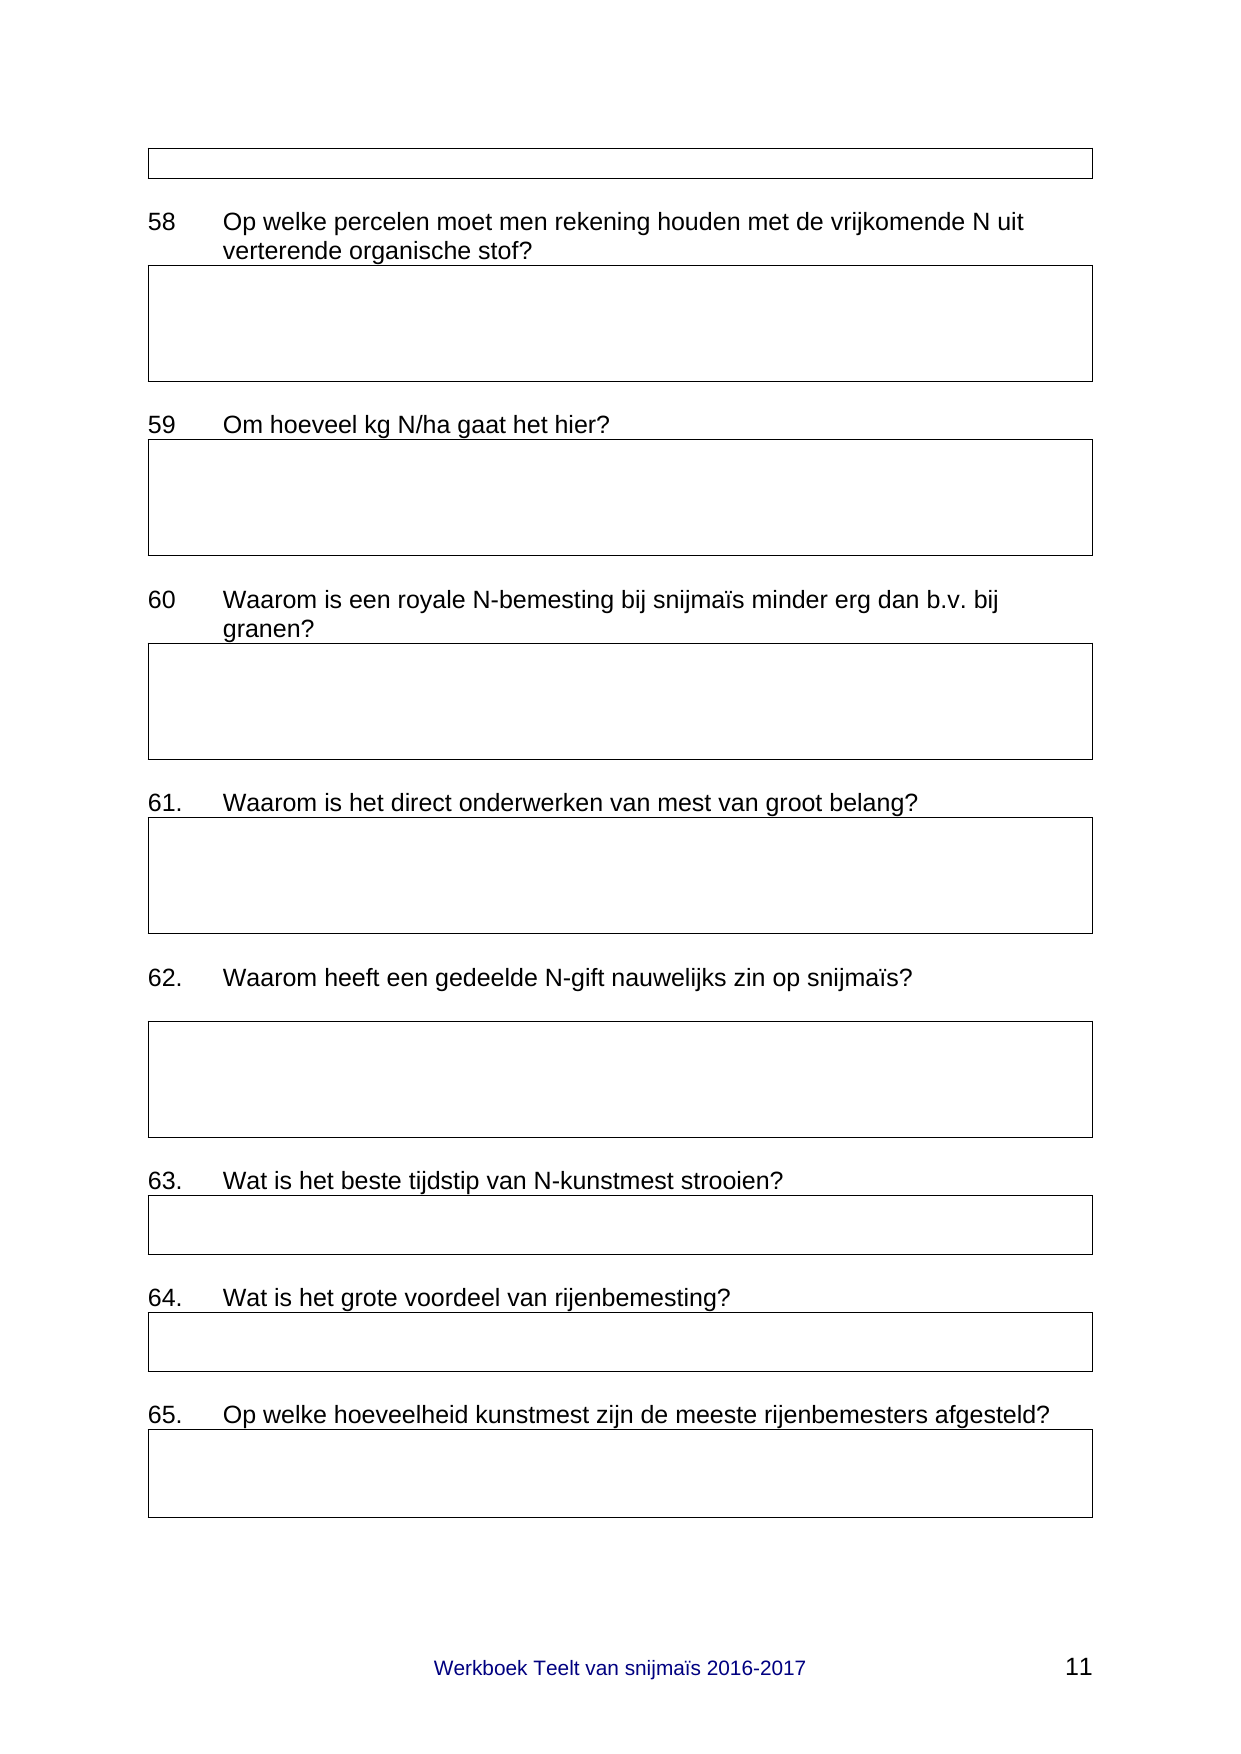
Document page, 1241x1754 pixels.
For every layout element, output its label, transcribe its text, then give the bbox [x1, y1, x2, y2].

table_header [149, 1430, 1092, 1517]
table_header [149, 266, 1092, 381]
text 61. Waarom is het direct onderwerken van mest van groot belang? [148, 788, 1093, 817]
text 64. Wat is het grote voordeel van rijenbemesting? [148, 1283, 1093, 1312]
table_header [149, 1313, 1092, 1371]
text 58 Op welke percelen moet men rekening houden met de vrijkomende N uit verterende organische stof? [148, 207, 1093, 265]
text 63. Wat is het beste tijdstip van N-kunstmest strooien? [148, 1166, 1093, 1195]
table_header [149, 149, 1092, 177]
table_header [149, 818, 1092, 933]
table_header [149, 1022, 1092, 1137]
text 62. Waarom heeft een gedeelde N-gift nauwelijks zin op snijmaïs? [148, 963, 1093, 992]
table_header [149, 440, 1092, 555]
text 59 Om hoeveel kg N/ha gaat het hier? [148, 411, 1093, 439]
text 65. Op welke hoeveelheid kunstmest zijn de meeste rijenbemesters afgesteld? [148, 1401, 1093, 1429]
text 60 Waarom is een royale N-bemesting bij snijmaïs minder erg dan b.v. bij granen? [148, 585, 1093, 643]
table_header [149, 644, 1092, 759]
table_header [149, 1196, 1092, 1254]
